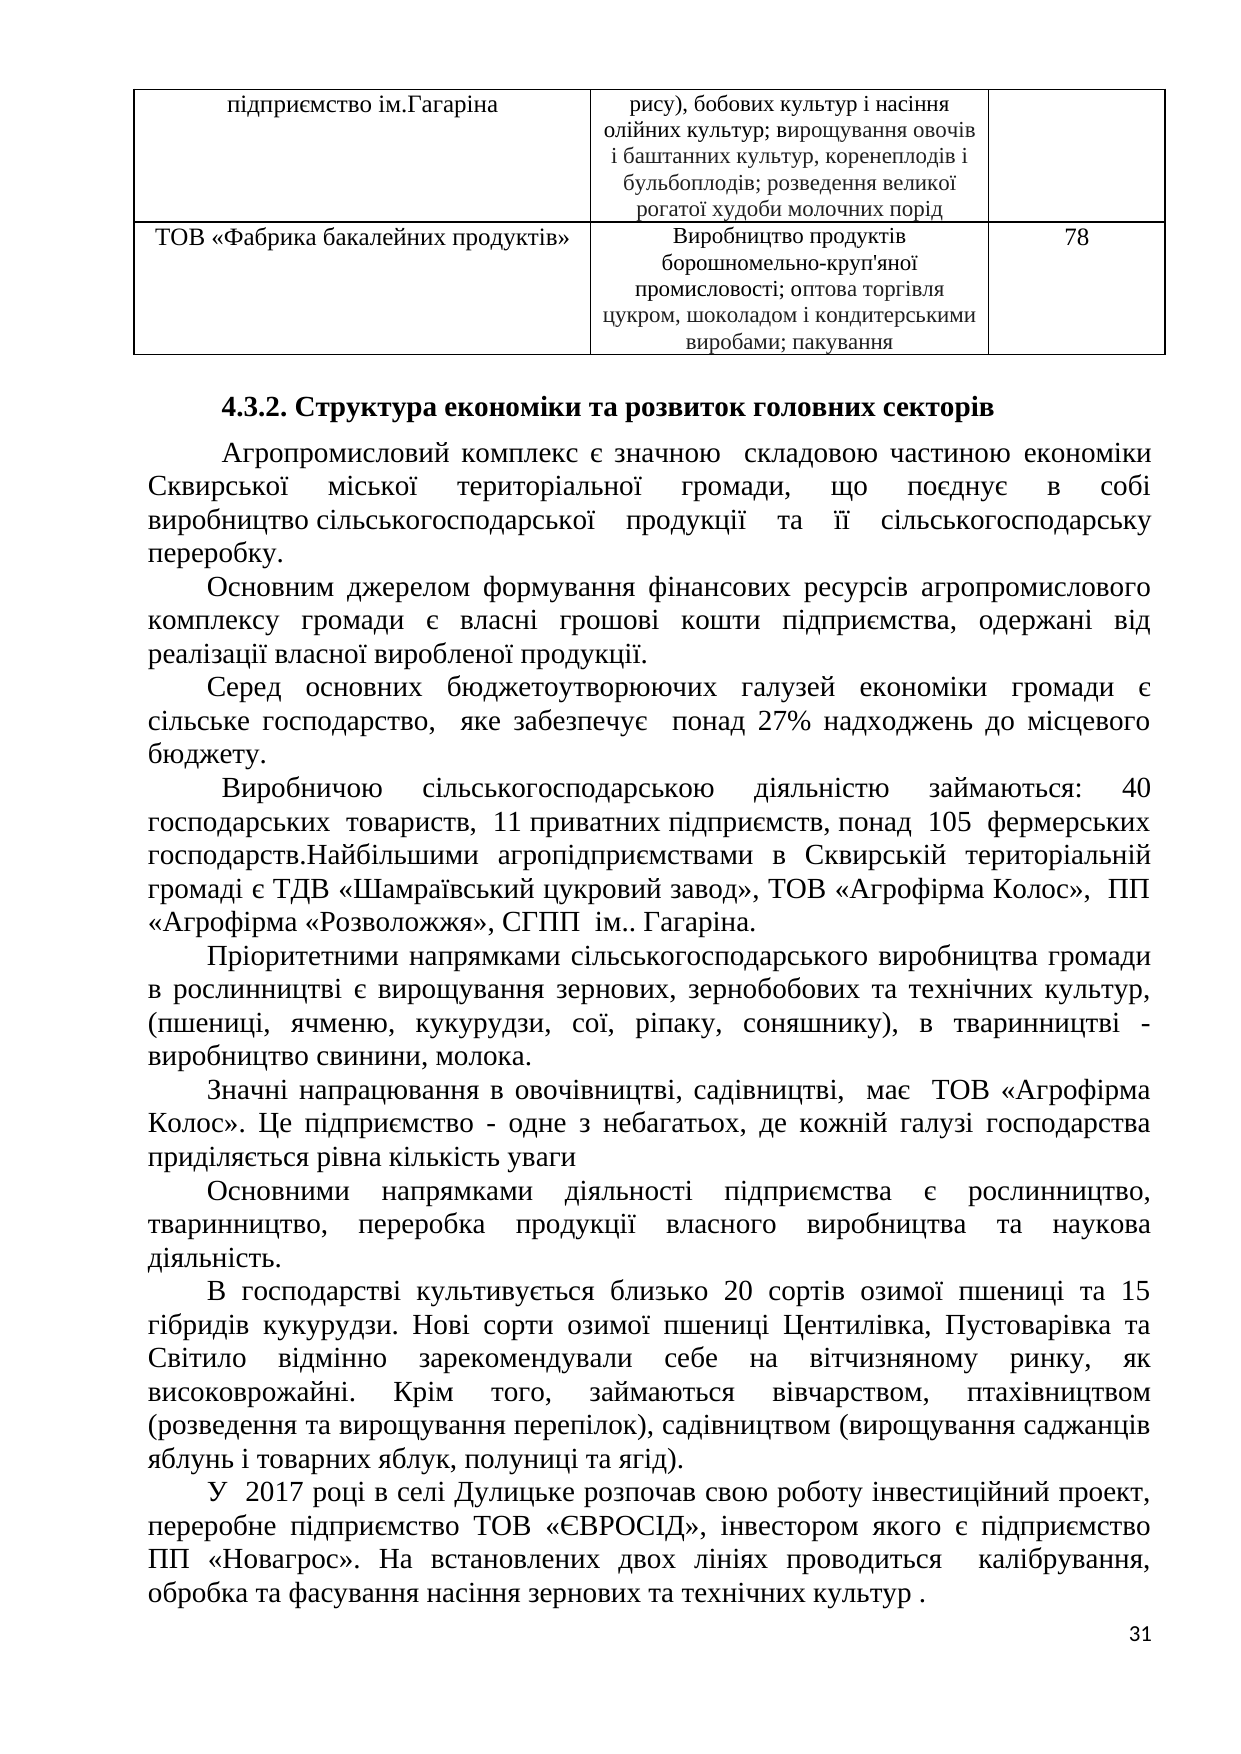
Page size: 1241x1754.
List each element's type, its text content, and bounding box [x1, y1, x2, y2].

table_cell Виробництво продуктів борошномельно-круп'яної промисловості; оптова торгівля цукром, шоколадом і кондитерськими виробами; пакування [893, 223, 988, 354]
table_cell 78 [989, 223, 1164, 354]
text У 2017 році в селі Дулицьке розпочав свою роботу інвестиційний проект, переробне підприємство ТОВ «ЄВРОСІД», інвестором якого є підприємство ПП «Новагрос». На встановлених двох лініях проводиться калібрування, обробка та фасування насіння зернових та технічних культур . [148, 1474, 1152, 1609]
text В господарстві культивується близько 20 сортів озимої пшениці та 15 гібридів кукурудзи. Нові сорти озимої пшениці Центилівка, Пустоварівка та Світило відмінно зарекомендували себе на вітчизняному ринку, як високоврожайні. Крім того, займаються вівчарством, птахівництвом (розведення та вирощування перепілок), садівництвом (вирощування саджанців яблунь і товарних яблук, полуниці та ягід). [148, 1273, 1152, 1474]
text Основними напрямками діяльності підприємства є рослинництво, тваринництво, переробка продукції власного виробництва та наукова діяльність. [148, 1173, 1152, 1273]
table_cell ТОВ «Фабрика бакалейних продуктів» [135, 223, 590, 354]
text 4.3.2. Структура економіки та розвиток головних секторів [148, 389, 1152, 422]
text Серед основних бюджетоутворюючих галузей економіки громади є сільське господарство, яке забезпечує понад 27% надходжень до місцевого бюджету. [148, 669, 1152, 770]
text Агропромисловий комплекс є значною складовою частиною економіки Сквирської міської територіальної громади, що поєднує в собі виробництво сільськогосподарської продукції та її сільськогосподарську переробку. [148, 435, 1152, 569]
text Виробничою сільськогосподарською діяльністю займаються: 40 господарських товариств, 11 приватних підприємств, понад 105 фермерських господарств.Найбільшими агропідприємствами в Сквирській територіальній громаді є ТДВ «Шамраївський цукровий завод», ТОВ «Агрофірма Колос», ПП «Агрофірма «Розволожжя», СГПП ім.. Гагаріна. [148, 770, 1152, 938]
table_cell Виробництво продуктів борошномельно-круп'яної промисловості; оптова торгівля цукром, шоколадом і кондитерськими виробами; пакування [591, 223, 686, 354]
text Пріоритетними напрямками сільськогосподарського виробництва громади в рослинництві є вирощування зернових, зернобобових та технічних культур, (пшениці, ячменю, кукурудзи, сої, ріпаку, соняшнику), в тваринництві - виробництво свинини, молока. [148, 938, 1152, 1072]
text Основним джерелом формування фінансових ресурсів агропромислового комплексу громади є власні грошові кошти підприємства, одержані від реалізації власної виробленої продукції. [148, 569, 1152, 669]
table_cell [591, 90, 988, 221]
table_cell 65 [989, 90, 1164, 221]
text Значні напрацювання в овочівництві, садівництві, має ТОВ «Агрофірма Колос». Це підприємство - одне з небагатьох, де кожній галузі господарства приділяється рівна кількість уваги [148, 1072, 1152, 1173]
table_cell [135, 90, 590, 221]
